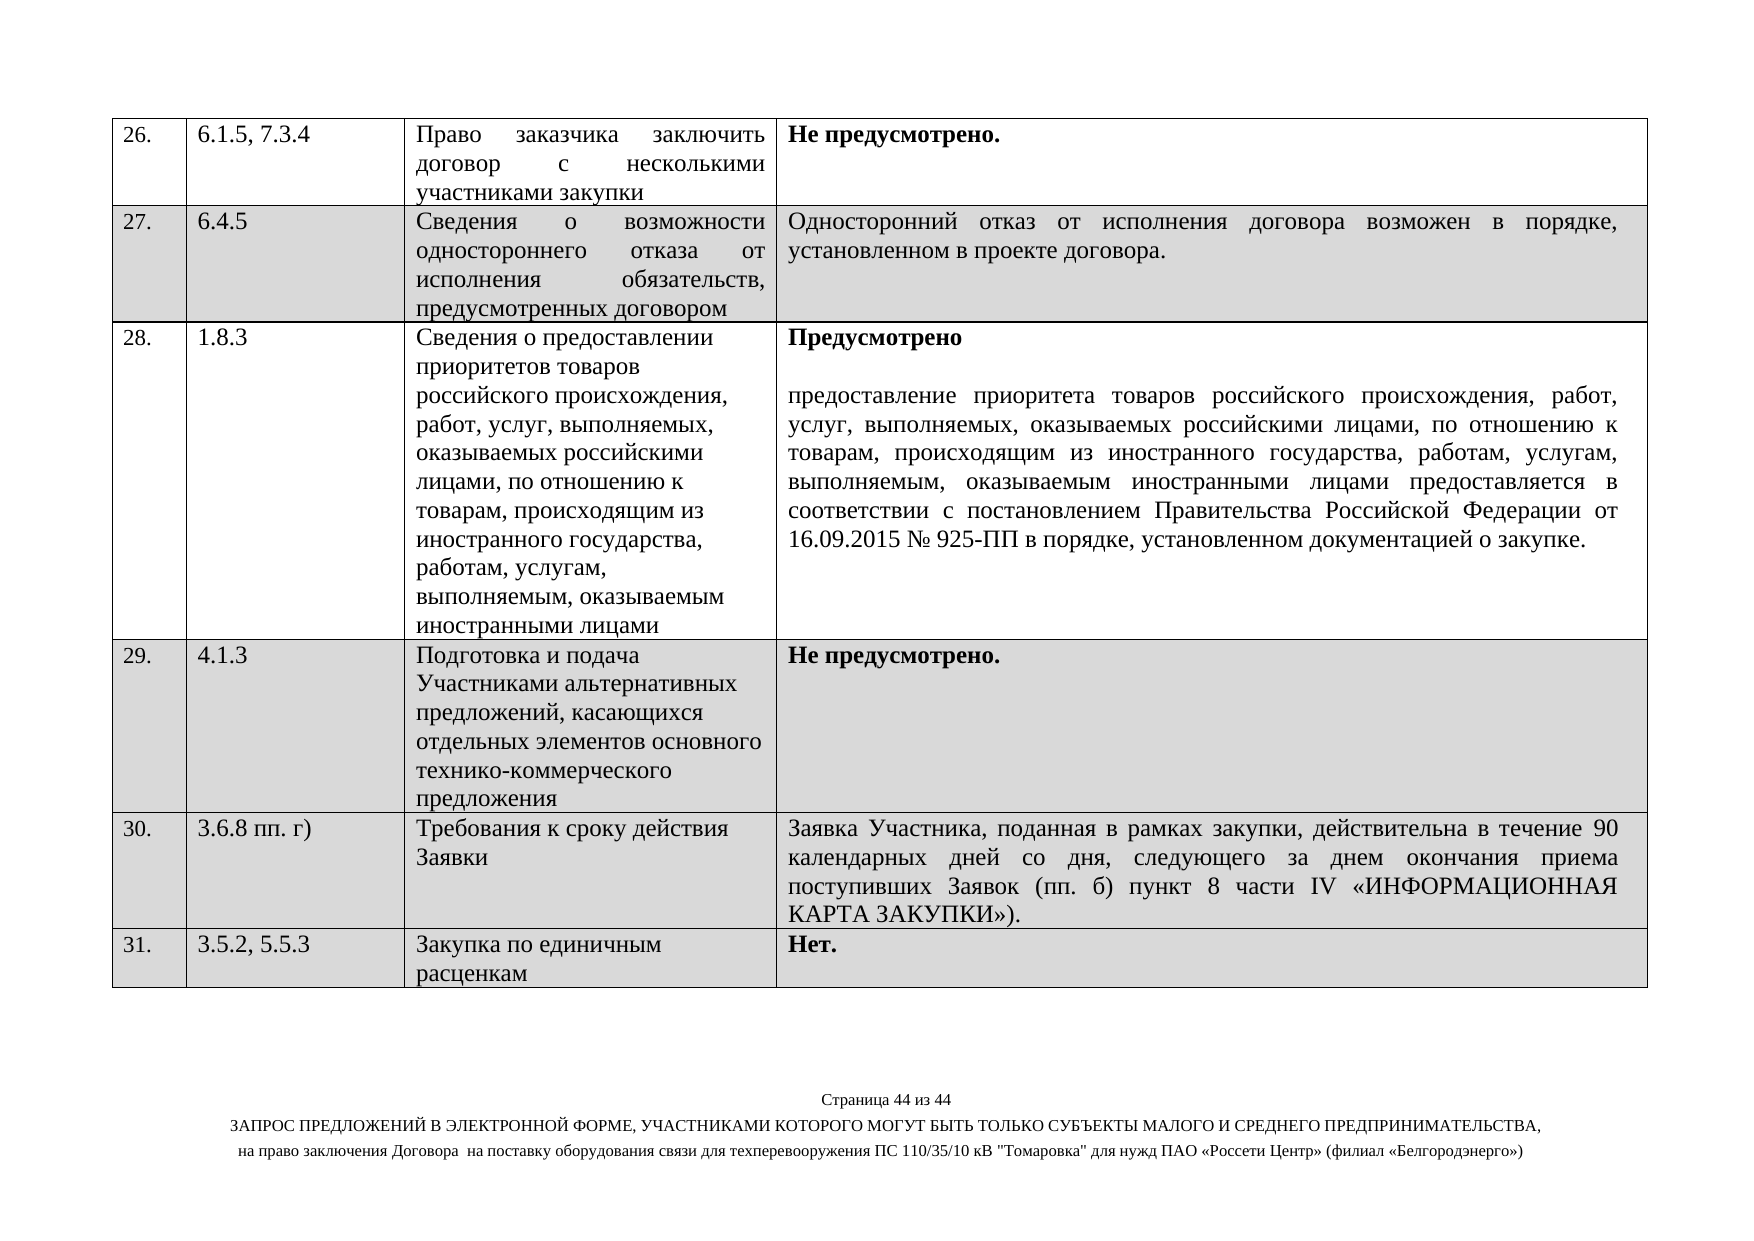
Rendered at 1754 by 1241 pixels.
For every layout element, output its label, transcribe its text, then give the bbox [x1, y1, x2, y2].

table_cell Право заказчика заключить договор с несколькими участниками закупки [405, 119, 776, 205]
table_cell 1.8.3 [187, 323, 404, 639]
table_cell Закупка по единичным расценкам [405, 929, 776, 987]
table_cell [113, 206, 186, 321]
table_cell Сведения о предоставлении приоритетов товаров российского происхождения, работ, услуг, выполняемых, оказываемых российскими лицами, по отношению к товарам, происходящим из иностранного государства, работам, услугам, выполняемым, оказываемым иностранными лицами [405, 323, 776, 639]
table_cell [113, 323, 186, 639]
table_cell Сведения о возможности одностороннего отказа от исполнения обязательств, предусмотренных договором [405, 206, 776, 321]
table_cell Предусмотрено предоставление приоритета товаров российского происхождения, работ, услуг, выполняемых, оказываемых российскими лицами, по отношению к товарам, происходящим из иностранного государства, работам, услугам, выполняемым, оказываемым иностранными лицами предоставляется в соответствии с постановлением Правительства Российской Федерации от 16.09.2015 № 925-ПП в порядке, установленном документацией о закупке. [777, 323, 1647, 639]
table_cell Подготовка и подача Участниками альтернативных предложений, касающихся отдельных элементов основного технико-коммерческого предложения [405, 640, 776, 812]
table_cell 6.4.5 [187, 206, 404, 321]
table_cell Не предусмотрено. [777, 640, 1647, 812]
table_cell 3.5.2, 5.5.3 [187, 929, 404, 987]
table_cell 6.1.5, 7.3.4 [187, 119, 404, 205]
table_cell [113, 640, 186, 812]
table_cell 4.1.3 [187, 640, 404, 812]
table_cell Нет. [777, 929, 1647, 987]
table_cell 3.6.8 пп. г) [187, 813, 404, 928]
table_cell Не предусмотрено. [777, 119, 1647, 205]
table_cell [113, 119, 186, 205]
table_cell [113, 813, 186, 928]
table_cell Требования к сроку действия Заявки [405, 813, 776, 928]
table_cell [113, 929, 186, 987]
table_cell Заявка Участника, поданная в рамках закупки, действительна в течение 90 календарных дней со дня, следующего за днем окончания приема поступивших Заявок (пп. б) пункт 8 части IV «ИНФОРМАЦИОННАЯ КАРТА ЗАКУПКИ»). [777, 813, 1647, 928]
table_cell Односторонний отказ от исполнения договора возможен в порядке, установленном в проекте договора. [777, 206, 1647, 321]
